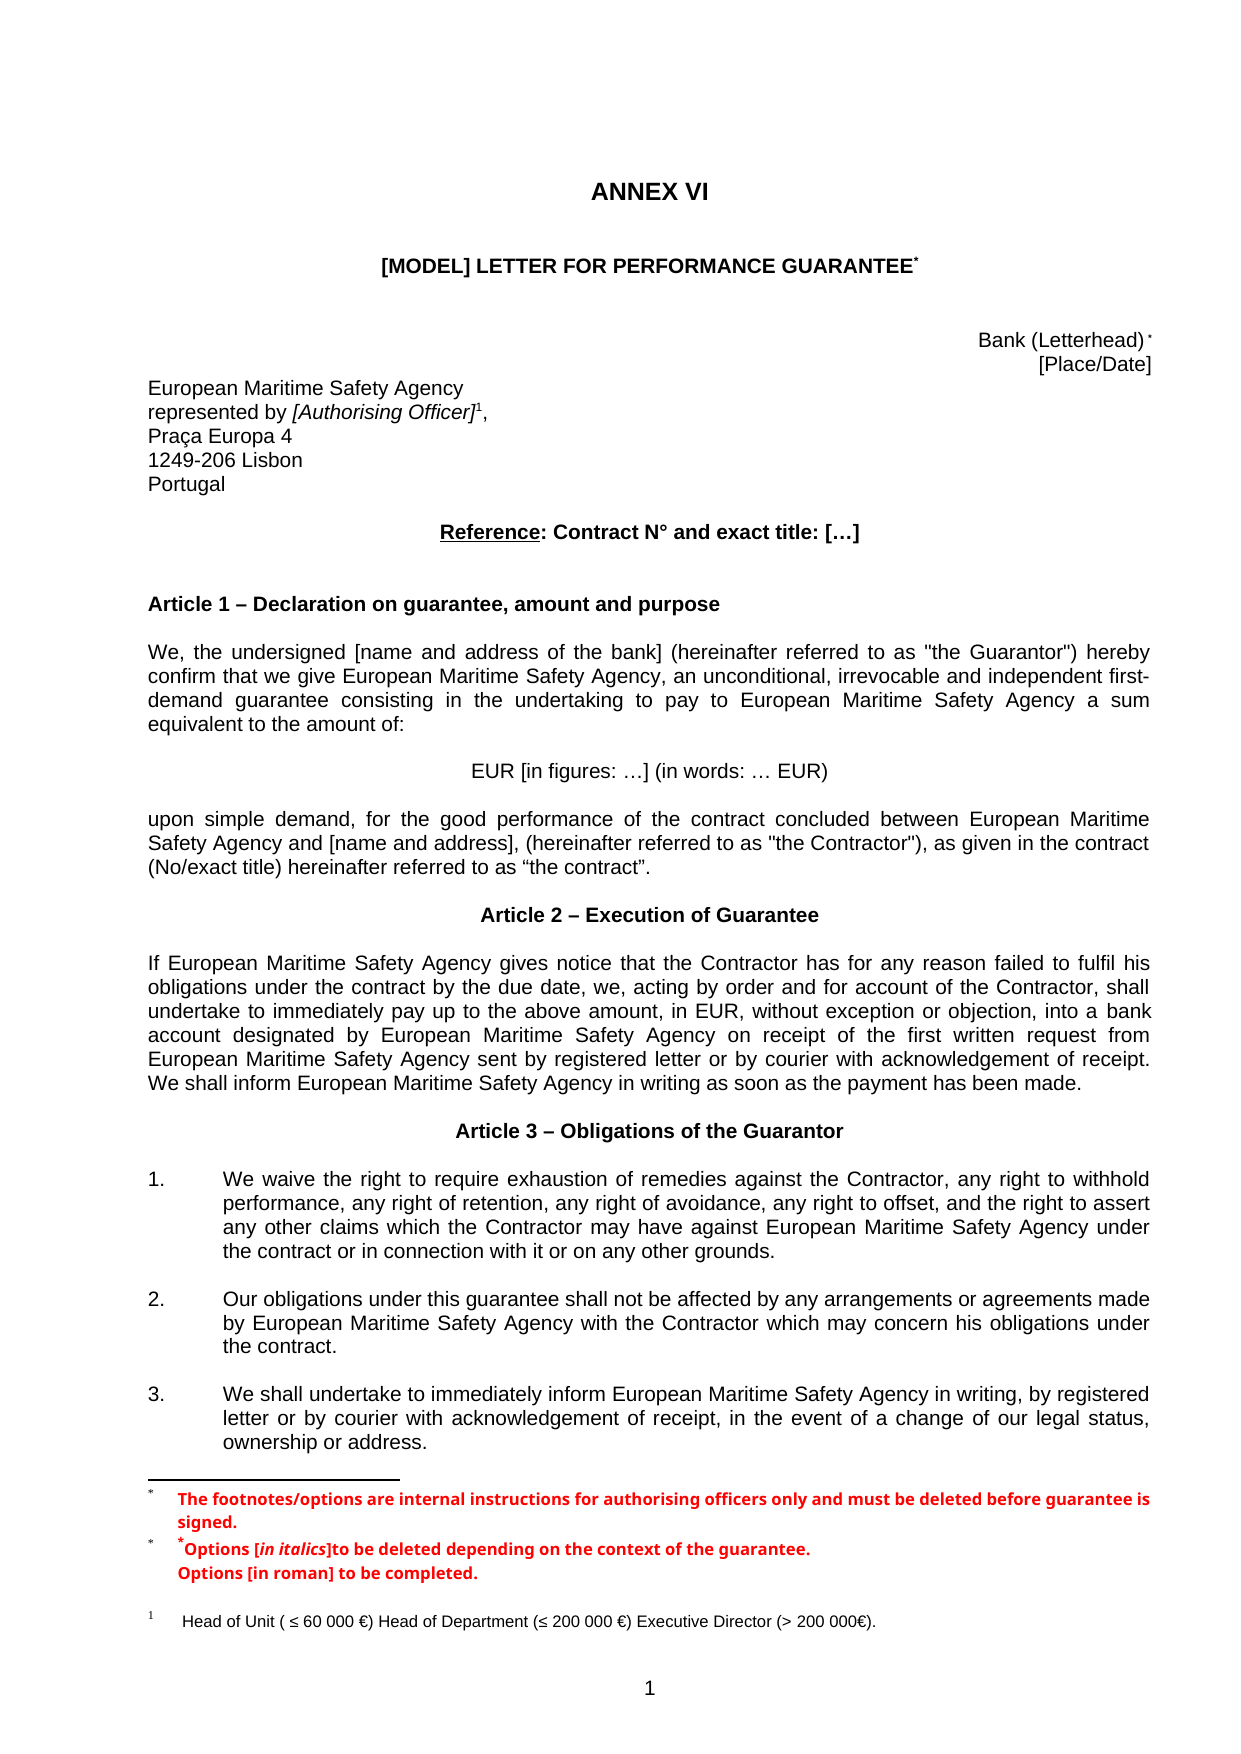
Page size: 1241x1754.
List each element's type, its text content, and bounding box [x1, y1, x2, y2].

text Annex VI [148, 177, 1152, 206]
text 1249-206 Lisbon [148, 448, 1152, 472]
text If European Maritime Safety Agency gives notice that the Contractor has for any reason failed to fulfil his obligations under the contract by the due date, we, acting by order and for account of the Contractor, shall undertake to immediately pay up to the above amount, in EUR, without exception or objection, into a bank account designated by European Maritime Safety Agency on receipt of the first written request from European Maritime Safety Agency sent by registered letter or by courier with acknowledgement of receipt. We shall inform European Maritime Safety Agency in writing as soon as the payment has been made. [148, 951, 1152, 1095]
text Article 3 – Obligations of the Guarantor [148, 1119, 1152, 1143]
text Portugal [148, 472, 1152, 496]
text upon simple demand, for the good performance of the contract concluded between European Maritime Safety Agency and [name and address], (hereinafter referred to as "the Contractor"), as given in the contract (No/exact title) hereinafter referred to as “the contract”. [148, 807, 1152, 879]
text EUR [in figures: …] (in words: … EUR) [148, 759, 1152, 783]
text Bank (Letterhead) * [148, 328, 1152, 352]
text 2. Our obligations under this guarantee shall not be affected by any arrangements or agreements made by European Maritime Safety Agency with the Contractor which may concern his obligations under the contract. [148, 1286, 1152, 1358]
text represented by [Authorising Officer], [148, 400, 1152, 424]
text 3. We shall undertake to immediately inform European Maritime Safety Agency in writing, by registered letter or by courier with acknowledgement of receipt, in the event of a change of our legal status, ownership or address. [148, 1382, 1152, 1454]
text Article 2 – Execution of Guarantee [148, 903, 1152, 927]
text Article 1 – Declaration on guarantee, amount and purpose [148, 592, 1152, 616]
text European Maritime Safety Agency [148, 376, 1152, 400]
text [Place/Date] [148, 352, 1152, 376]
text We, the undersigned [name and address of the bank] (hereinafter referred to as "the Guarantor") hereby confirm that we give European Maritime Safety Agency, an unconditional, irrevocable and independent first-demand guarantee consisting in the undertaking to pay to European Maritime Safety Agency a sum equivalent to the amount of: [148, 639, 1152, 735]
text Reference: Contract N° and exact title: […] [148, 520, 1152, 544]
text [MODEL] LETTER FOR PERFORMANCE GUARANTEE* [148, 254, 1152, 278]
text Praça Europa 4 [148, 424, 1152, 448]
text 1. We waive the right to require exhaustion of remedies against the Contractor, any right to withhold performance, any right of retention, any right of avoidance, any right to offset, and the right to assert any other claims which the Contractor may have against European Maritime Safety Agency under the contract or in connection with it or on any other grounds. [148, 1167, 1152, 1262]
